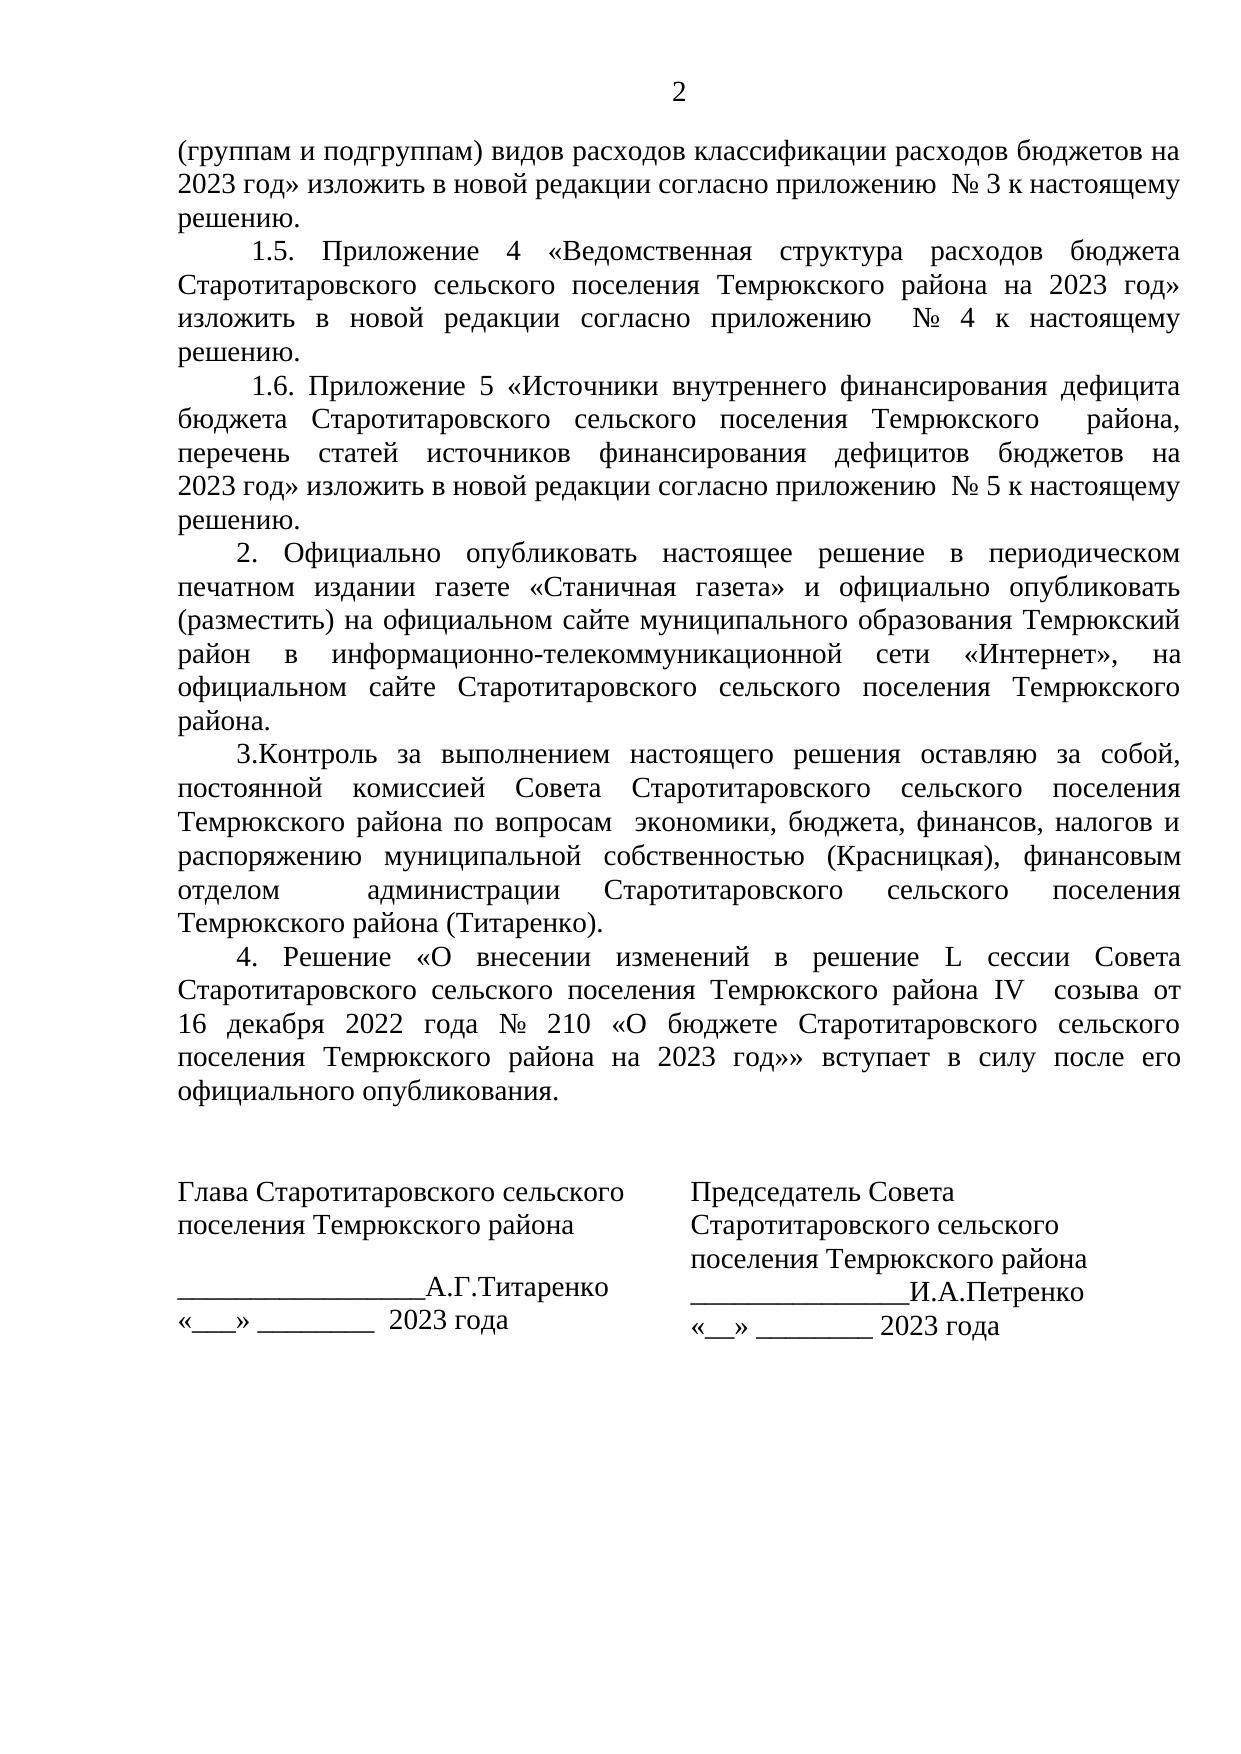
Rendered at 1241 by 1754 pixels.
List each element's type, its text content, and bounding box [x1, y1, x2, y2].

text 2. Официально опубликовать настоящее решение в периодическом печатном издании газете «Станичная газета» и официально опубликовать (разместить) на официальном сайте муниципального образования Темрюкский район в информационно-телекоммуникационной сети «Интернет», на официальном сайте Старотитаровского сельского поселения Темрюкского района. [177, 535, 1181, 737]
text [177, 133, 1181, 233]
text 1.6. Приложение 5 «Источники внутреннего финансирования дефицита бюджета Старотитаровского сельского поселения Темрюкского района, перечень статей источников финансирования дефицитов бюджетов на 2023 год» изложить в новой редакции согласно приложению № 5 к настоящему решению. [177, 368, 1181, 535]
table_header Председатель Совета Старотитаровского сельского поселения Темрюкского района _______________И.А.Петренко «__» ________ 2023 года [679, 1174, 1192, 1341]
text 4. Решение «О внесении изменений в решение L сессии Совета Старотитаровского сельского поселения Темрюкского района IV созыва от 16 декабря 2022 года № 210 «О бюджете Старотитаровского сельского поселения Темрюкского района на 2023 год»» вступает в силу после его официального опубликования. [177, 939, 1181, 1107]
text 3.Контроль за выполнением настоящего решения оставляю за собой, постоянной комиссией Совета Старотитаровского сельского поселения Темрюкского района по вопросам экономики, бюджета, финансов, налогов и распоряжению муниципальной собственностью (Красницкая), финансовым отделом администрации Старотитаровского сельского поселения Темрюкского района (Титаренко). [177, 737, 1181, 939]
text 1.5. Приложение 4 «Ведомственная структура расходов бюджета Старотитаровского сельского поселения Темрюкского района на 2023 год» изложить в новой редакции согласно приложению № 4 к настоящему решению. [177, 233, 1181, 368]
table_header Глава Старотитаровского сельского поселения Темрюкского района _________________А.Г.Титаренко «___» ________ 2023 года [166, 1174, 679, 1341]
